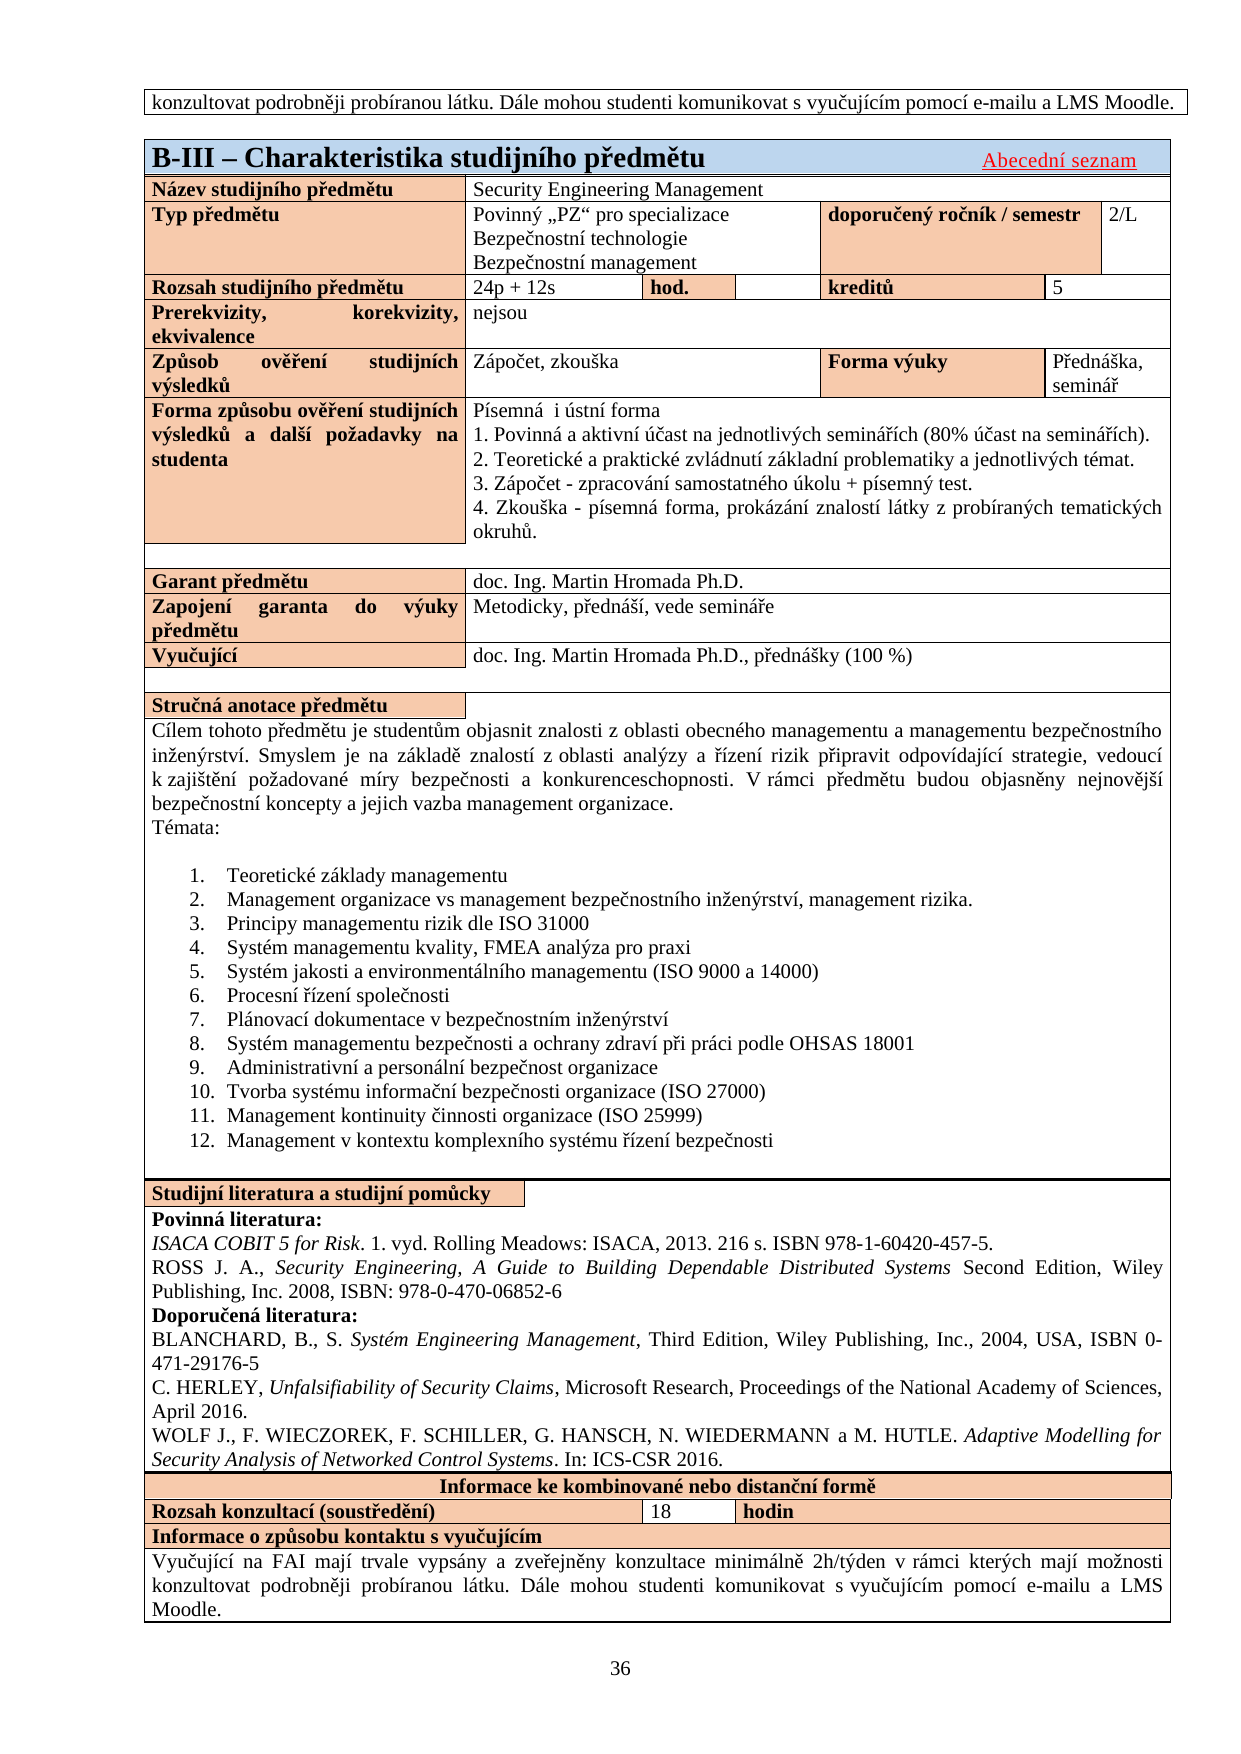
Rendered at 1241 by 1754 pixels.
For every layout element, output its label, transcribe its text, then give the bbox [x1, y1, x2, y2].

table_cell Stručná anotace předmětu [145, 693, 465, 717]
table_cell Rozsah studijního předmětu [145, 275, 465, 299]
table_cell 24p + 12s [466, 275, 642, 299]
table_cell Název studijního předmětu [145, 177, 465, 201]
table_cell [145, 543, 1170, 568]
table_cell doc. Ing. Martin Hromada Ph.D. [466, 569, 1170, 593]
table_cell Forma výuky [821, 349, 1044, 397]
table_cell Rozsah konzultací (soustředění) [145, 1500, 642, 1523]
table_cell [145, 667, 1170, 692]
table_cell Cílem tohoto předmětu je studentům objasnit znalosti z oblasti obecného managementu a managementu bezpečnostního inženýrství. Smyslem je na základě znalostí z oblasti analýzy a řízení rizik připravit odpovídající strategie, vedoucí k zajištění požadované míry bezpečnosti a konkurenceschopnosti. V rámci předmětu budou objasněny nejnovější bezpečnostní koncepty a jejich vazba management organizace. Témata: Teoretické základy managementu Management organizace vs management bezpečnostního inženýrství, management rizika. Principy managementu rizik dle ISO 31000 Systém managementu kvality, FMEA analýza pro praxi Systém jakosti a environmentálního managementu (ISO 9000 a 14000) Procesní řízení společnosti Plánovací dokumentace v bezpečnostním inženýrství Systém managementu bezpečnosti a ochrany zdraví při práci podle OHSAS 18001 Administrativní a personální bezpečnost organizace Tvorba systému informační bezpečnosti organizace (ISO 27000) Management kontinuity činnosti organizace (ISO 25999) Management v kontextu komplexního systému řízení bezpečnosti [145, 718, 1170, 1178]
table_cell [466, 693, 1170, 717]
table_cell Studijní literatura a studijní pomůcky [145, 1181, 524, 1206]
table_cell Prerekvizity, korekvizity, ekvivalence [145, 300, 465, 348]
table_header B-III – Charakteristika studijního předmětu [145, 140, 1170, 173]
table_cell Informace o způsobu kontaktu s vyučujícím [145, 1524, 1170, 1548]
table_cell Přednáška, seminář [1046, 349, 1170, 397]
table_cell Zápočet, zkouška [466, 349, 820, 397]
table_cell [145, 90, 1187, 114]
table_cell Zapojení garanta do výuky předmětu [145, 594, 465, 642]
table_cell Vyučující [145, 643, 465, 667]
table_cell kreditů [821, 275, 1044, 299]
table_cell Garant předmětu [145, 569, 465, 593]
table_cell Metodicky, přednáší, vede semináře [466, 594, 1170, 642]
table_cell nejsou [466, 300, 1170, 348]
table_cell [736, 275, 820, 299]
table_cell Způsob ověření studijních výsledků [145, 349, 465, 397]
table_cell Typ předmětu [145, 202, 465, 274]
table_cell Informace ke kombinované nebo distanční formě [145, 1474, 1171, 1498]
table_cell 5 [1046, 275, 1170, 299]
table_cell Povinný „PZ“ pro specializace Bezpečnostní technologie Bezpečnostní management [466, 202, 820, 274]
table_cell 2/L [1102, 202, 1170, 274]
table_cell Písemná i ústní forma 1. Povinná a aktivní účast na jednotlivých seminářích (80% účast na seminářích). 2. Teoretické a praktické zvládnutí základní problematiky a jednotlivých témat. 3. Zápočet - zpracování samostatného úkolu + písemný test. 4. Zkouška - písemná forma, prokázání znalostí látky z probíraných tematických okruhů. [466, 398, 1170, 543]
table_cell doc. Ing. Martin Hromada Ph.D., přednášky (100 %) [466, 643, 1170, 667]
table_cell Povinná literatura: ISACA COBIT 5 for Risk. 1. vyd. Rolling Meadows: ISACA, 2013. 216 s. ISBN 978-1-60420-457-5. ROSS J. A., Security Engineering, A Guide to Building Dependable Distributed Systems Second Edition, Wiley Publishing, Inc. 2008, ISBN: 978-0-470-06852-6 Doporučená literatura: BLANCHARD, B., S. Systém Engineering Management, Third Edition, Wiley Publishing, Inc., 2004, USA, ISBN 0-471-29176-5 C. Herley, Unfalsifiability of Security Claims, Microsoft Research, Proceedings of the National Academy of Sciences, April 2016. Wolf J., f. Wieczorek, F. Schiller, G. Hansch, N. Wiedermann a M. Hutle. Adaptive Modelling for Security Analysis of Networked Control Systems. In: ICS-CSR 2016. [145, 1206, 1170, 1471]
table_cell Security Engineering Management [466, 177, 1170, 201]
table_cell [525, 1181, 1170, 1206]
table_cell hod. [643, 275, 735, 299]
table_cell hodin [736, 1500, 1170, 1523]
table_cell doporučený ročník / semestr [821, 202, 1101, 274]
table_cell Forma způsobu ověření studijních výsledků a další požadavky na studenta [145, 398, 465, 543]
table_cell 18 [643, 1500, 735, 1523]
